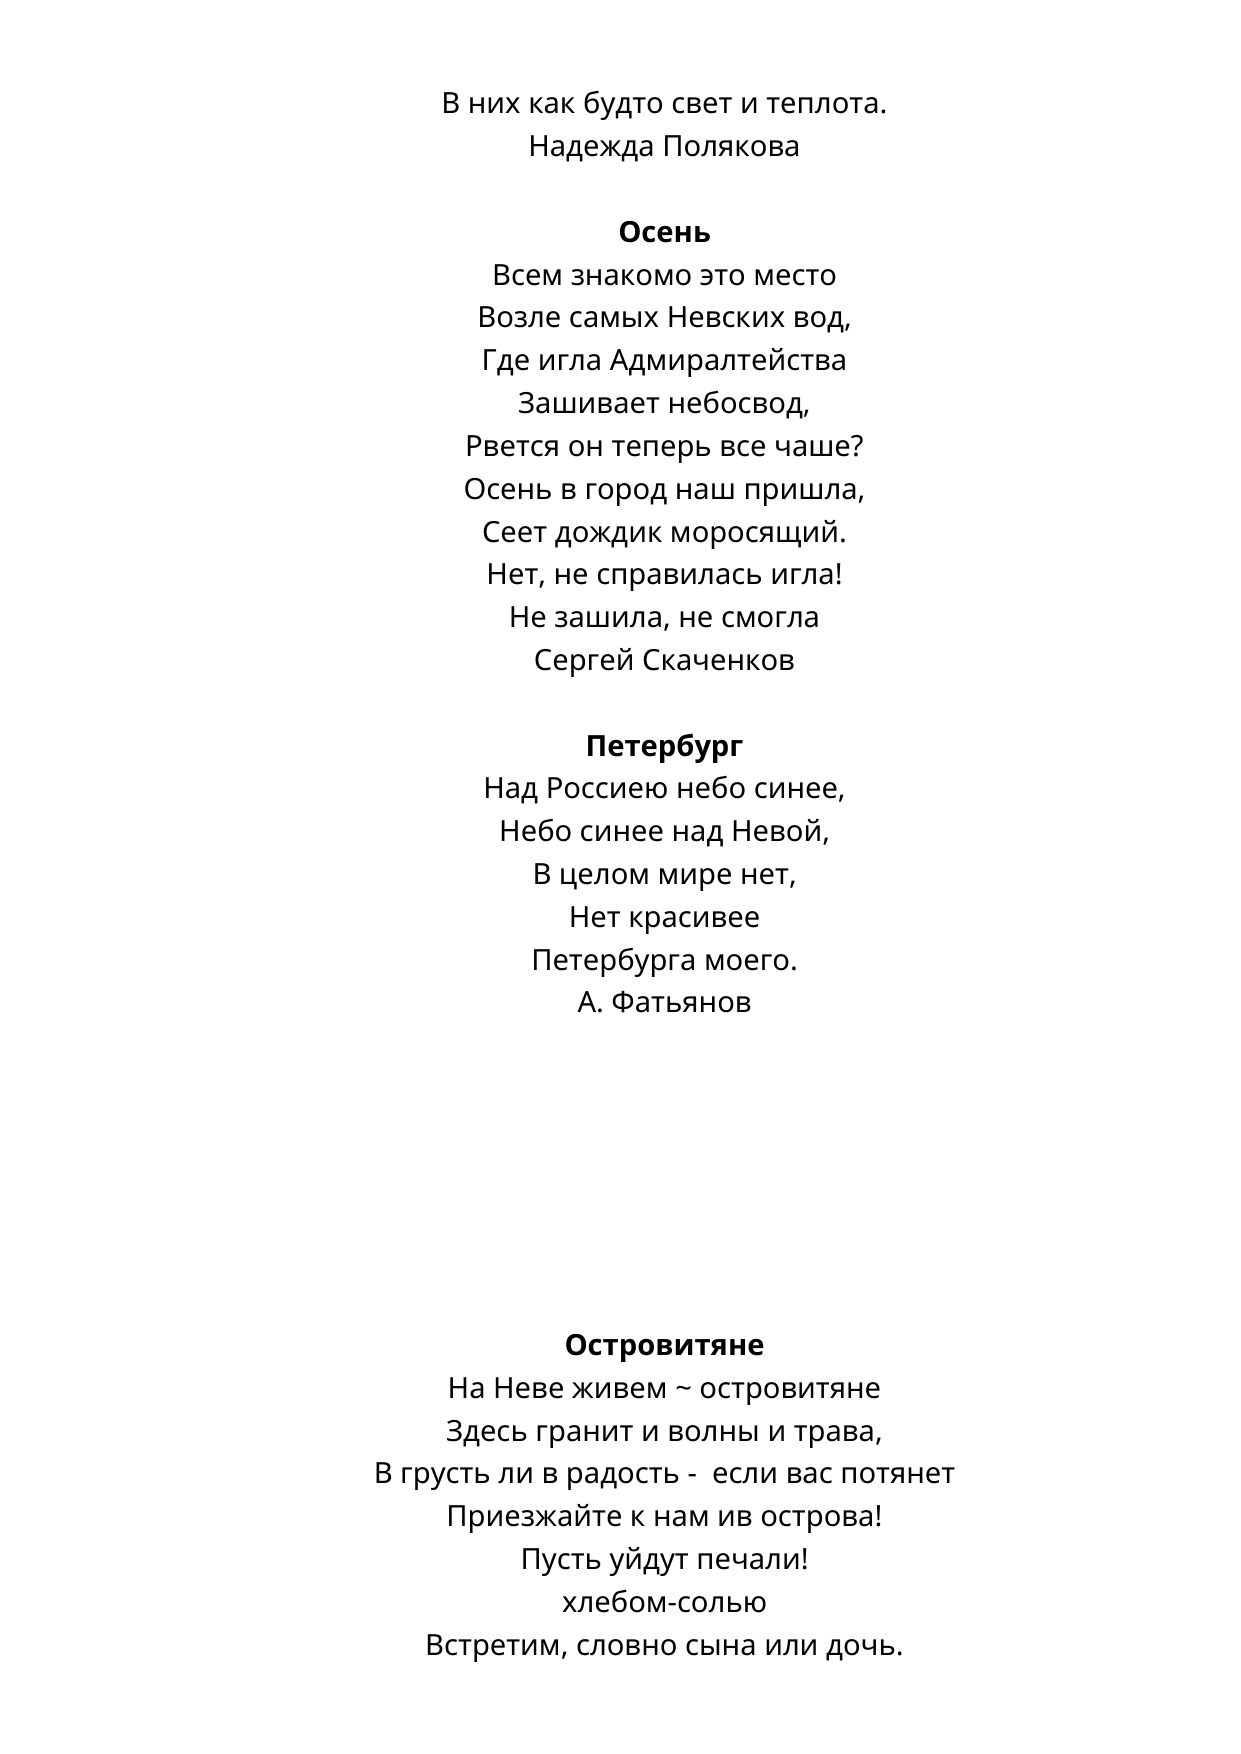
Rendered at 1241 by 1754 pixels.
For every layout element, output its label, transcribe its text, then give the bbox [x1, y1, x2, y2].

text Не зашила, не смогла [177, 596, 1152, 636]
text хлебом-солью [177, 1581, 1152, 1621]
text Петербурга моего. [177, 939, 1152, 979]
text Осень в город наш пришла, [177, 468, 1152, 508]
text Приезжайте к нам ив острова! [177, 1496, 1152, 1535]
text Небо синее над Невой, [177, 811, 1152, 850]
text В них как будто свет и теплота. [177, 83, 1152, 122]
text Надежда Полякова [177, 126, 1152, 165]
text Осень [177, 211, 1152, 251]
text Островитяне [177, 1324, 1152, 1364]
text Сеет дождик моросящий. [177, 511, 1152, 551]
text В целом мире нет, [177, 853, 1152, 893]
text Возле самых Невских вод, [177, 297, 1152, 336]
text В грусть ли в радость - если вас потянет [177, 1453, 1152, 1492]
text А. Фатьянов [177, 982, 1152, 1021]
text Нет красивее [177, 896, 1152, 936]
text Зашивает небосвод, [177, 382, 1152, 422]
text Рвется он теперь все чаше? [177, 425, 1152, 465]
text Нет, не справилась игла! [177, 554, 1152, 593]
text Петербург [177, 725, 1152, 764]
text Пусть уйдут печали! [177, 1538, 1152, 1578]
text Здесь гранит и волны и трава, [177, 1410, 1152, 1449]
text На Неве живем ~ островитяне [177, 1367, 1152, 1407]
text Встретим, словно сына или дочь. [177, 1624, 1152, 1664]
text Сергей Скаченков [177, 639, 1152, 679]
text Над Россиею небо синее, [177, 768, 1152, 807]
text Всем знакомо это место [177, 254, 1152, 294]
text Где игла Адмиралтейства [177, 339, 1152, 379]
